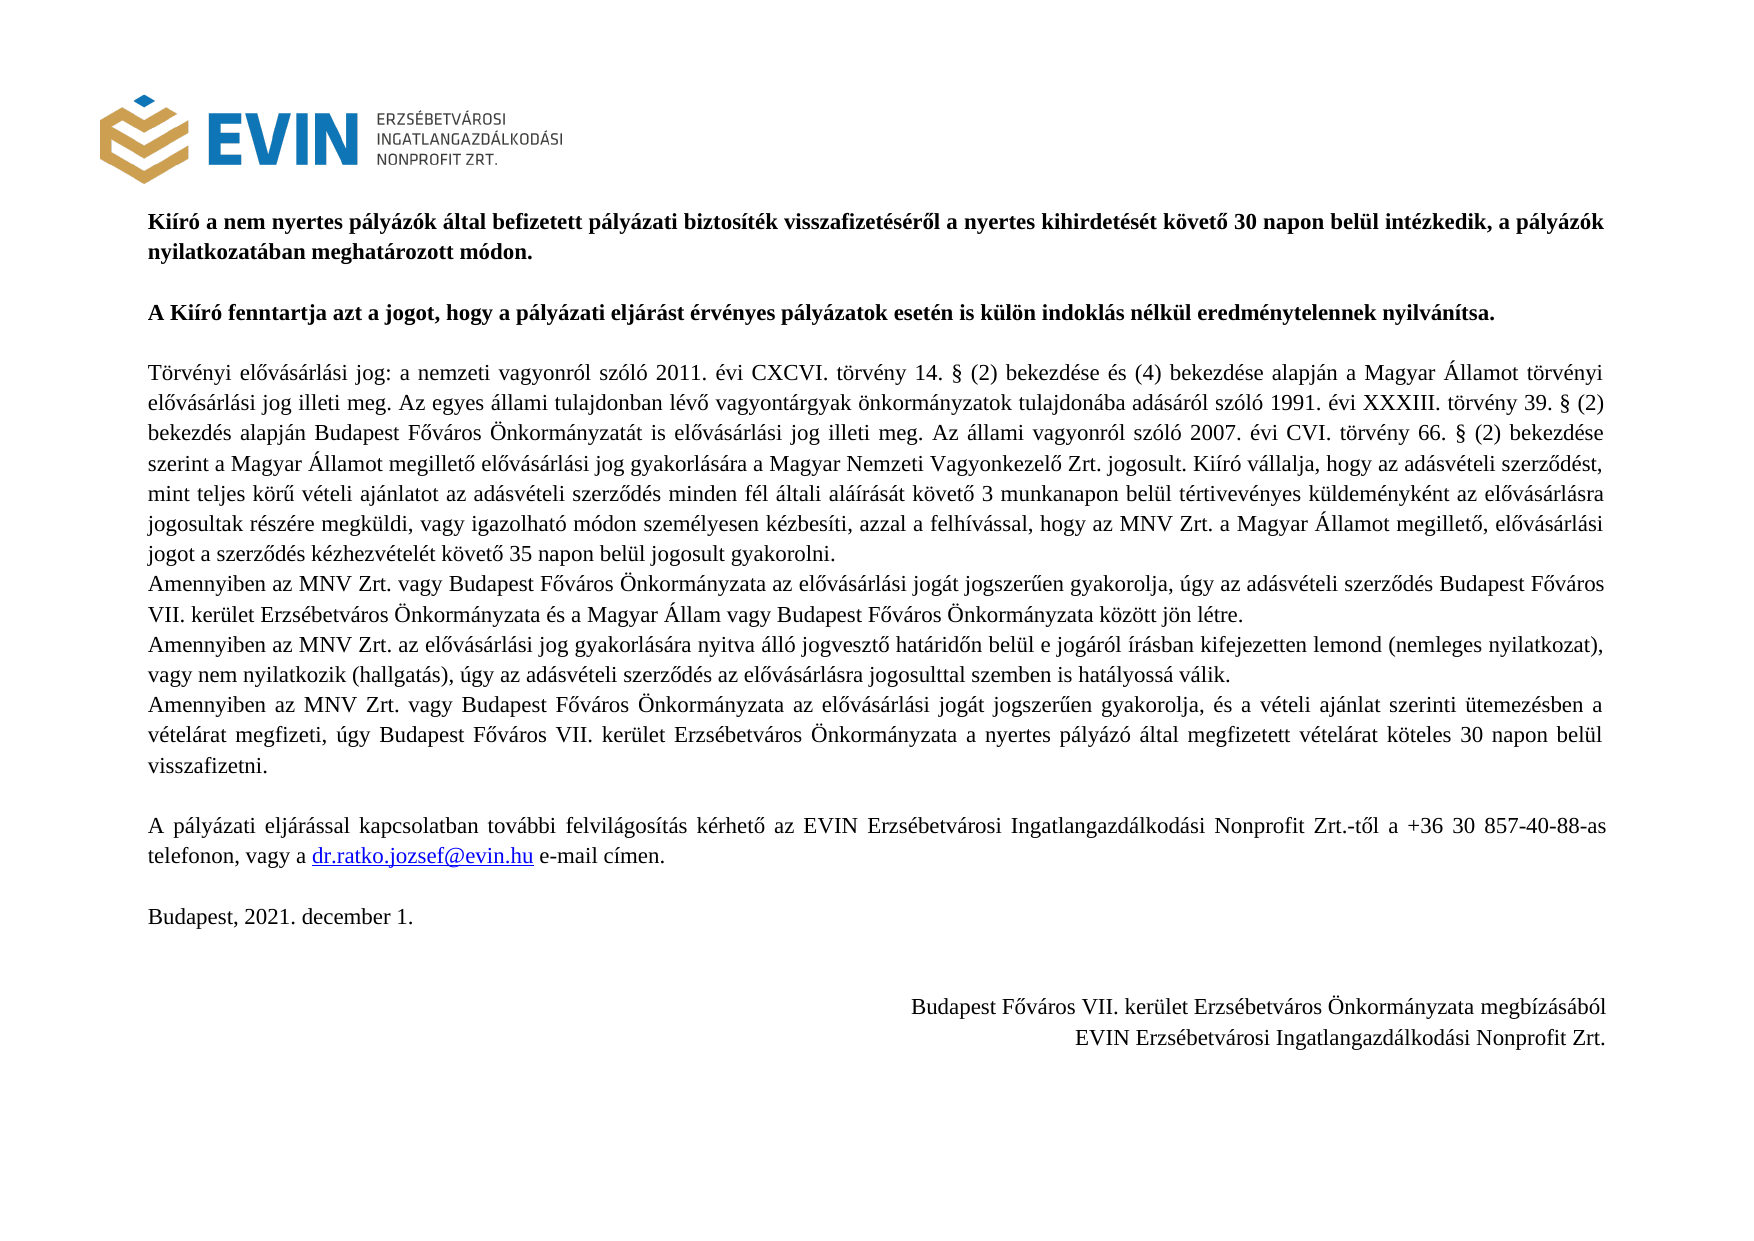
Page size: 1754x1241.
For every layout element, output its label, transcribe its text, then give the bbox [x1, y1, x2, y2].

text Amennyiben az MNV Zrt. vagy Budapest Főváros Önkormányzata az elővásárlási jogát jogszerűen gyakorolja, úgy az adásvételi szerződés Budapest Főváros VII. kerület Erzsébetváros Önkormányzata és a Magyar Állam vagy Budapest Főváros Önkormányzata között jön létre. [148, 571, 1606, 627]
text Budapest, 2021. december 1. [148, 903, 1606, 929]
text Amennyiben az MNV Zrt. vagy Budapest Főváros Önkormányzata az elővásárlási jogát jogszerűen gyakorolja, és a vételi ajánlat szerinti ütemezésben a vételárat megfizeti, úgy Budapest Főváros VII. kerület Erzsébetváros Önkormányzata a nyertes pályázó által megfizetett vételárat köteles 30 napon belül visszafizetni. [148, 691, 1606, 778]
text EVIN Erzsébetvárosi Ingatlangazdálkodási Nonprofit Zrt. [148, 1024, 1606, 1050]
text Kiíró a nem nyertes pályázók által befizetett pályázati biztosíték visszafizetéséről a nyertes kihirdetését követő 30 napon belül intézkedik, a pályázók nyilatkozatában meghatározott módon. [148, 208, 1606, 264]
text Amennyiben az MNV Zrt. az elővásárlási jog gyakorlására nyitva álló jogvesztő határidőn belül e jogáról írásban kifejezetten lemond (nemleges nyilatkozat), vagy nem nyilatkozik (hallgatás), úgy az adásvételi szerződés az elővásárlásra jogosulttal szemben is hatályossá válik. [148, 631, 1606, 687]
text A pályázati eljárással kapcsolatban további felvilágosítás kérhető az EVIN Erzsébetvárosi Ingatlangazdálkodási Nonprofit Zrt.-től a +36 30 857-40-88-as telefonon, vagy a dr.ratko.jozsef@evin.hu e-mail címen. [148, 812, 1606, 869]
text Törvényi elővásárlási jog: a nemzeti vagyonról szóló 2011. évi CXCVI. törvény 14. § (2) bekezdése és (4) bekezdése alapján a Magyar Államot törvényi elővásárlási jog illeti meg. Az egyes állami tulajdonban lévő vagyontárgyak önkormányzatok tulajdonába adásáról szóló 1991. évi XXXIII. törvény 39. § (2) bekezdés alapján Budapest Főváros Önkormányzatát is elővásárlási jog illeti meg. Az állami vagyonról szóló 2007. évi CVI. törvény 66. § (2) bekezdése szerint a Magyar Államot megillető elővásárlási jog gyakorlására a Magyar Nemzeti Vagyonkezelő Zrt. jogosult. Kiíró vállalja, hogy az adásvételi szerződést, mint teljes körű vételi ajánlatot az adásvételi szerződés minden fél általi aláírását követő 3 munkanapon belül tértivevényes küldeményként az elővásárlásra jogosultak részére megküldi, vagy igazolható módon személyesen kézbesíti, azzal a felhívással, hogy az MNV Zrt. a Magyar Államot megillető, elővásárlási jogot a szerződés kézhezvételét követő 35 napon belül jogosult gyakorolni. [148, 359, 1606, 567]
picture [0, 16, 1240, 239]
text Budapest Főváros VII. kerület Erzsébetváros Önkormányzata megbízásából [148, 993, 1606, 1020]
text A Kiíró fenntartja azt a jogot, hogy a pályázati eljárást érvényes pályázatok esetén is külön indoklás nélkül eredménytelennek nyilvánítsa. [148, 299, 1606, 325]
